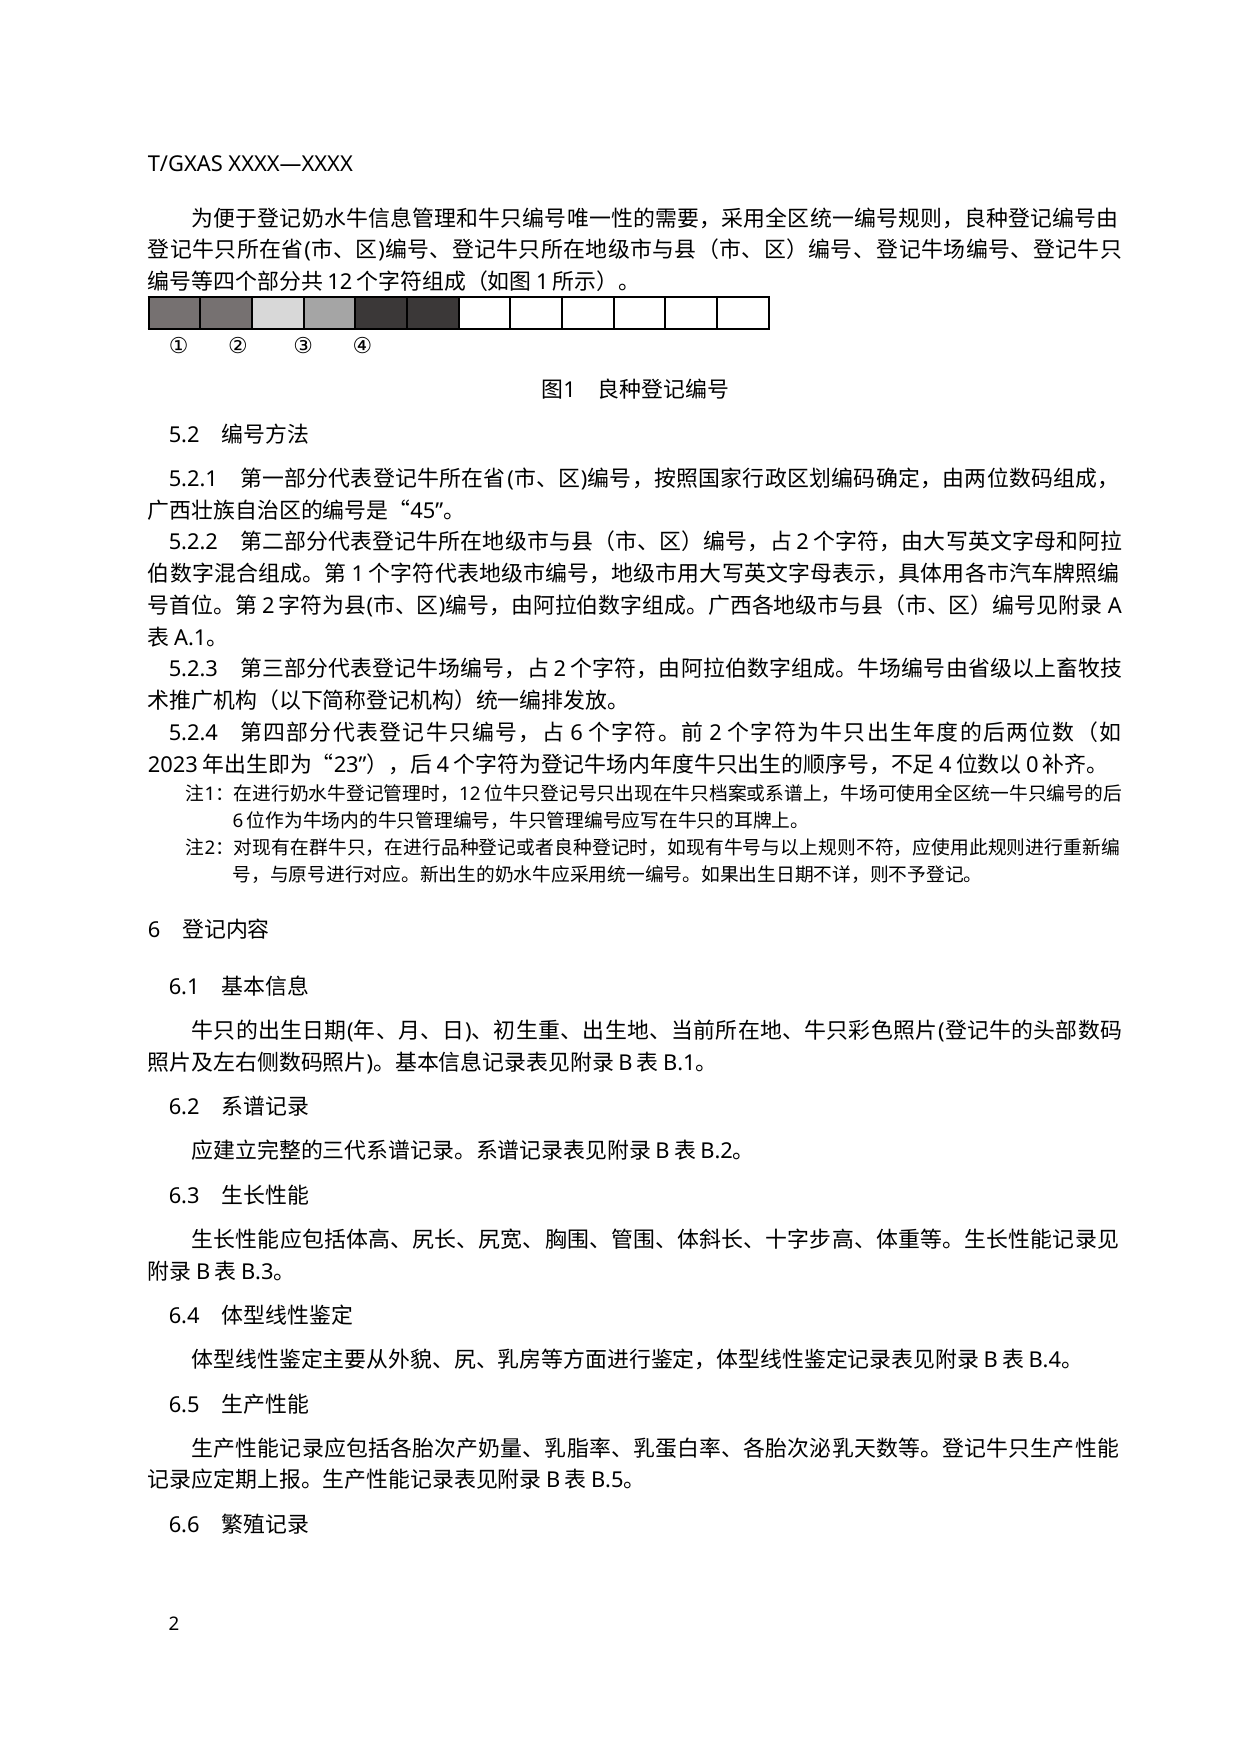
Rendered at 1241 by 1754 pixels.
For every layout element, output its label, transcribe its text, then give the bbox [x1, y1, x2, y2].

text 系谱记录 [148, 1089, 1122, 1121]
table_header [253, 298, 303, 328]
text 生产性能记录应包括各胎次产奶量、乳脂率、乳蛋白率、各胎次泌乳天数等。登记牛只生产性能记录应定期上报。生产性能记录表见附录B表B.5。 [148, 1431, 1122, 1494]
text 编号方法 [148, 417, 1122, 448]
text 体型线性鉴定主要从外貌、尻、乳房等方面进行鉴定，体型线性鉴定记录表见附录B表B.4。 [148, 1342, 1122, 1374]
table_header [150, 298, 199, 328]
table_header [460, 298, 509, 328]
text 生产性能 [148, 1387, 1122, 1418]
list 应建立完整的三代系谱记录。系谱记录表见附录B表B.2。 [148, 1133, 1122, 1165]
text 对现有在群牛只，在进行品种登记或者良种登记时，如现有牛号与以上规则不符，应使用此规则进行重新编号，与原号进行对应。新出生的奶水牛应采用统一编号。如果出生日期不详，则不予登记。 [186, 833, 1122, 887]
text 基本信息 [148, 969, 1122, 1001]
table_header [356, 298, 406, 328]
text 繁殖记录 [148, 1507, 1122, 1538]
table_header [305, 298, 354, 328]
text 第一部分代表登记牛所在省(市、区)编号，按照国家行政区划编码确定，由两位数码组成，广西壮族自治区的编号是“45”。 [148, 461, 1122, 524]
list 牛只的出生日期(年、月、日)、初生重、出生地、当前所在地、牛只彩色照片(登记牛的头部数码照片及左右侧数码照片)。基本信息记录表见附录B表B.1。 [148, 1013, 1122, 1077]
text 登记内容 [148, 912, 1122, 944]
text 第四部分代表登记牛只编号，占6个字符。前2个字符为牛只出生年度的后两位数（如2023年出生即为“23”），后4个字符为登记牛场内年度牛只出生的顺序号，不足4位数以0补齐。 [148, 715, 1122, 778]
table_header [408, 298, 458, 328]
text 第二部分代表登记牛所在地级市与县（市、区）编号，占2个字符，由大写英文字母和阿拉伯数字混合组成。第1个字符代表地级市编号，地级市用大写英文字母表示，具体用各市汽车牌照编号首位。第2字符为县(市、区)编号，由阿拉伯数字组成。广西各地级市与县（市、区）编号见附录A表A.1。 [148, 524, 1122, 651]
text ① ② ③ ④ [148, 330, 1122, 360]
table_header [201, 298, 251, 328]
text 第三部分代表登记牛场编号，占2个字符，由阿拉伯数字组成。牛场编号由省级以上畜牧技术推广机构（以下简称登记机构）统一编排发放。 [148, 651, 1122, 715]
text 体型线性鉴定 [148, 1298, 1122, 1330]
text 为便于登记奶水牛信息管理和牛只编号唯一性的需要，采用全区统一编号规则，良种登记编号由登记牛只所在省(市、区)编号、登记牛只所在地级市与县（市、区）编号、登记牛场编号、登记牛只编号等四个部分共12个字符组成（如图1所示）。 [148, 201, 1122, 296]
table_header [563, 298, 613, 328]
table_header [666, 298, 716, 328]
text 生长性能应包括体高、尻长、尻宽、胸围、管围、体斜长、十字步高、体重等。生长性能记录见附录B表B.3。 [148, 1222, 1122, 1286]
table_header [718, 298, 768, 328]
text 生长性能 [148, 1178, 1122, 1209]
table_header [615, 298, 664, 328]
table_header [511, 298, 561, 328]
text 在进行奶水牛登记管理时，12位牛只登记号只出现在牛只档案或系谱上，牛场可使用全区统一牛只编号的后6位作为牛场内的牛只管理编号，牛只管理编号应写在牛只的耳牌上。 [186, 778, 1122, 833]
text 良种登记编号 [148, 372, 1122, 404]
